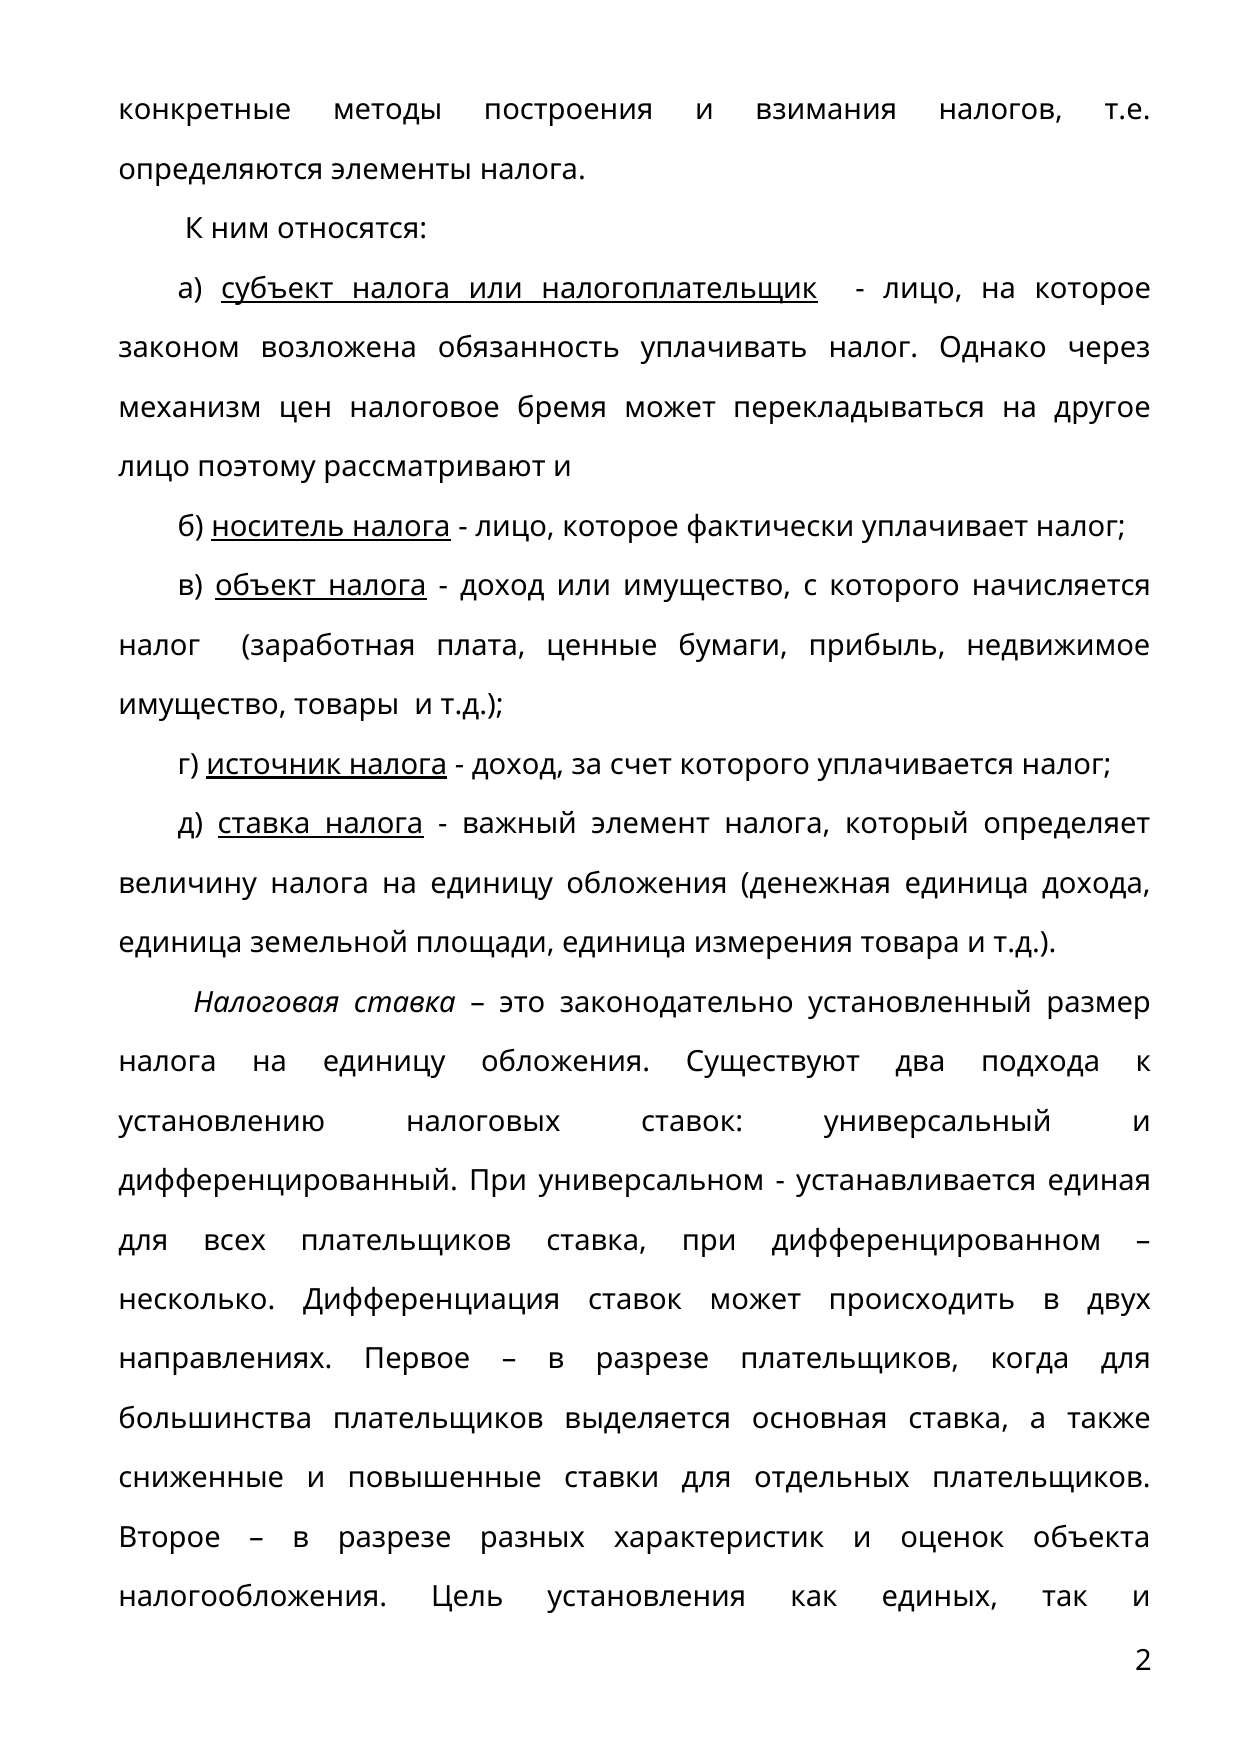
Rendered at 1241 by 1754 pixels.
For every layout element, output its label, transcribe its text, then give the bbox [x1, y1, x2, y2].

text б) носитель налога - лицо, которое фактически уплачивает налог; [118, 505, 1152, 545]
text г) источник налога - доход, за счет которого уплачивается налог; [118, 743, 1152, 783]
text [118, 89, 1152, 188]
text д) ставка налога - важный элемент налога, который определяет величину налога на единицу обложения (денежная единица дохода, единица земельной площади, единица измерения товара и т.д.). [118, 802, 1152, 961]
text К ним относятся: [118, 208, 1152, 247]
text а) субъект налога или налогоплательщик - лицо, на которое законом возложена обязанность уплачивать налог. Однако через механизм цен налоговое бремя может перекладываться на другое лицо поэтому рассматривают и [118, 267, 1152, 485]
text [118, 981, 1152, 1615]
text в) объект налога - доход или имущество, с которого начисляется налог (заработная плата, ценные бумаги, прибыль, недвижимое имущество, товары и т.д.); [118, 564, 1152, 723]
